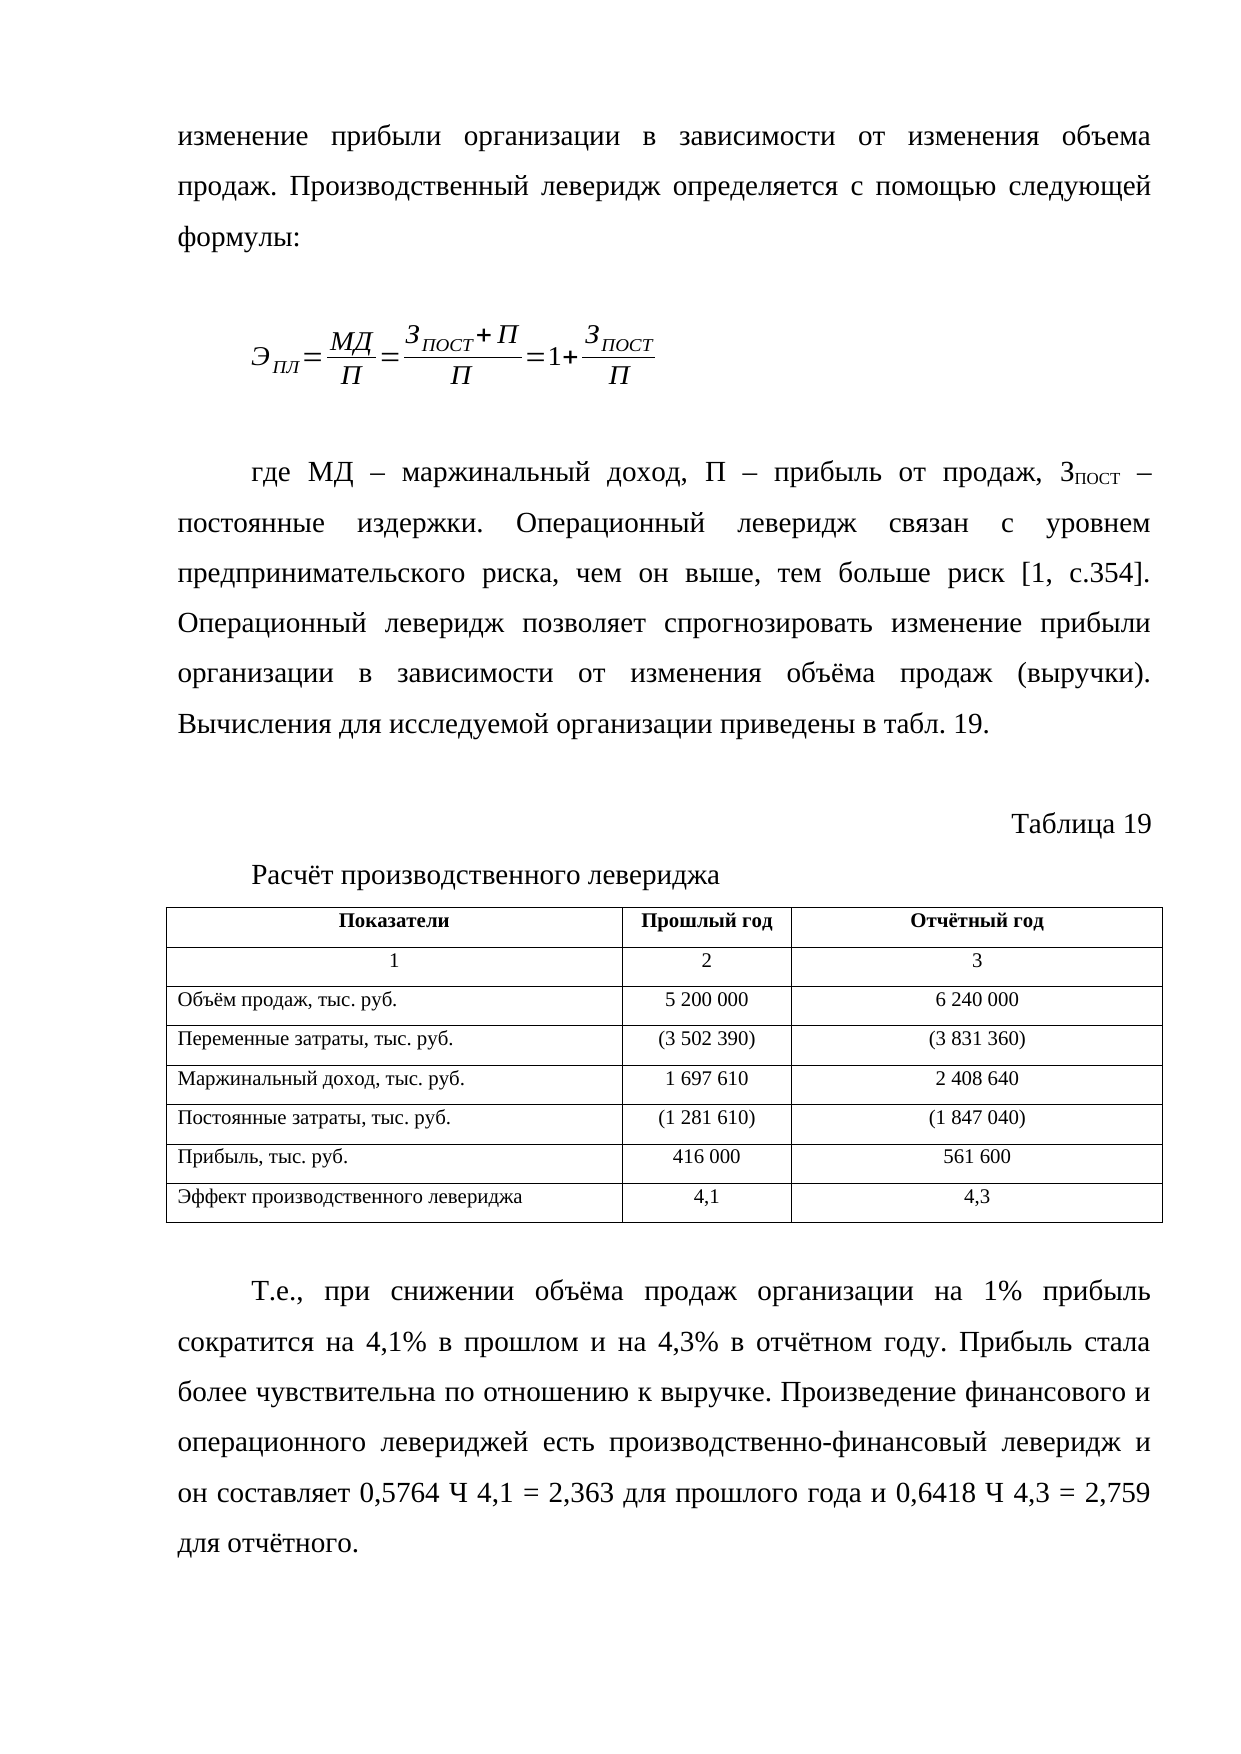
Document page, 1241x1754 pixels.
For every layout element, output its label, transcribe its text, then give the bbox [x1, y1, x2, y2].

text Расчёт производственного левериджа [177, 857, 1152, 890]
table_cell 416 000 [623, 1145, 791, 1183]
table_cell Эффект производственного левериджа [167, 1184, 622, 1222]
text Т.е., при снижении объёма продаж организации на 1% прибыль сократится на 4,1% в прошлом и на 4,3% в отчётном году. Прибыль стала более чувствительна по отношению к выручке. Произведение финансового и операционного левериджей есть производственно-финансовый леверидж и он составляет 0,5764 Ч 4,1 = 2,363 для прошлого года и 0,6418 Ч 4,3 = 2,759 для отчётного. [177, 1273, 1152, 1559]
table_cell 1 697 610 [623, 1066, 791, 1104]
table_header Отчётный год [792, 908, 1162, 947]
table_cell 4,1 [623, 1184, 791, 1222]
table_cell Объём продаж, тыс. руб. [167, 987, 622, 1025]
table_cell Переменные затраты, тыс. руб. [167, 1026, 622, 1065]
table_header Показатели [167, 908, 622, 947]
table_header Прошлый год [623, 908, 791, 947]
table_cell 1 [167, 948, 622, 986]
table_cell 2 408 640 [792, 1066, 1162, 1104]
table_cell 5 200 000 [623, 987, 791, 1025]
table_cell 6 240 000 [792, 987, 1162, 1025]
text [177, 118, 1152, 252]
text где МД – маржинальный доход, П – прибыль от продаж, ЗПОСТ – постоянные издержки. Операционный леверидж связан с уровнем предпринимательского риска, чем он выше, тем больше риск [1, с.354]. Операционный леверидж позволяет спрогнозировать изменение прибыли организации в зависимости от изменения объёма продаж (выручки). Вычисления для исследуемой организации приведены в табл. 19. [177, 454, 1152, 739]
table_cell (1 281 610) [623, 1105, 791, 1143]
table_cell 561 600 [792, 1145, 1162, 1183]
table_cell 3 [792, 948, 1162, 986]
table_cell 4,3 [792, 1184, 1162, 1222]
table_cell (3 502 390) [623, 1026, 791, 1065]
table_cell Маржинальный доход, тыс. руб. [167, 1066, 622, 1104]
table_cell 2 [623, 948, 791, 986]
list Таблица 19 [177, 807, 1152, 840]
table_cell (1 847 040) [792, 1105, 1162, 1143]
table_cell Прибыль, тыс. руб. [167, 1145, 622, 1183]
table_cell (3 831 360) [792, 1026, 1162, 1065]
table_cell Постоянные затраты, тыс. руб. [167, 1105, 622, 1143]
